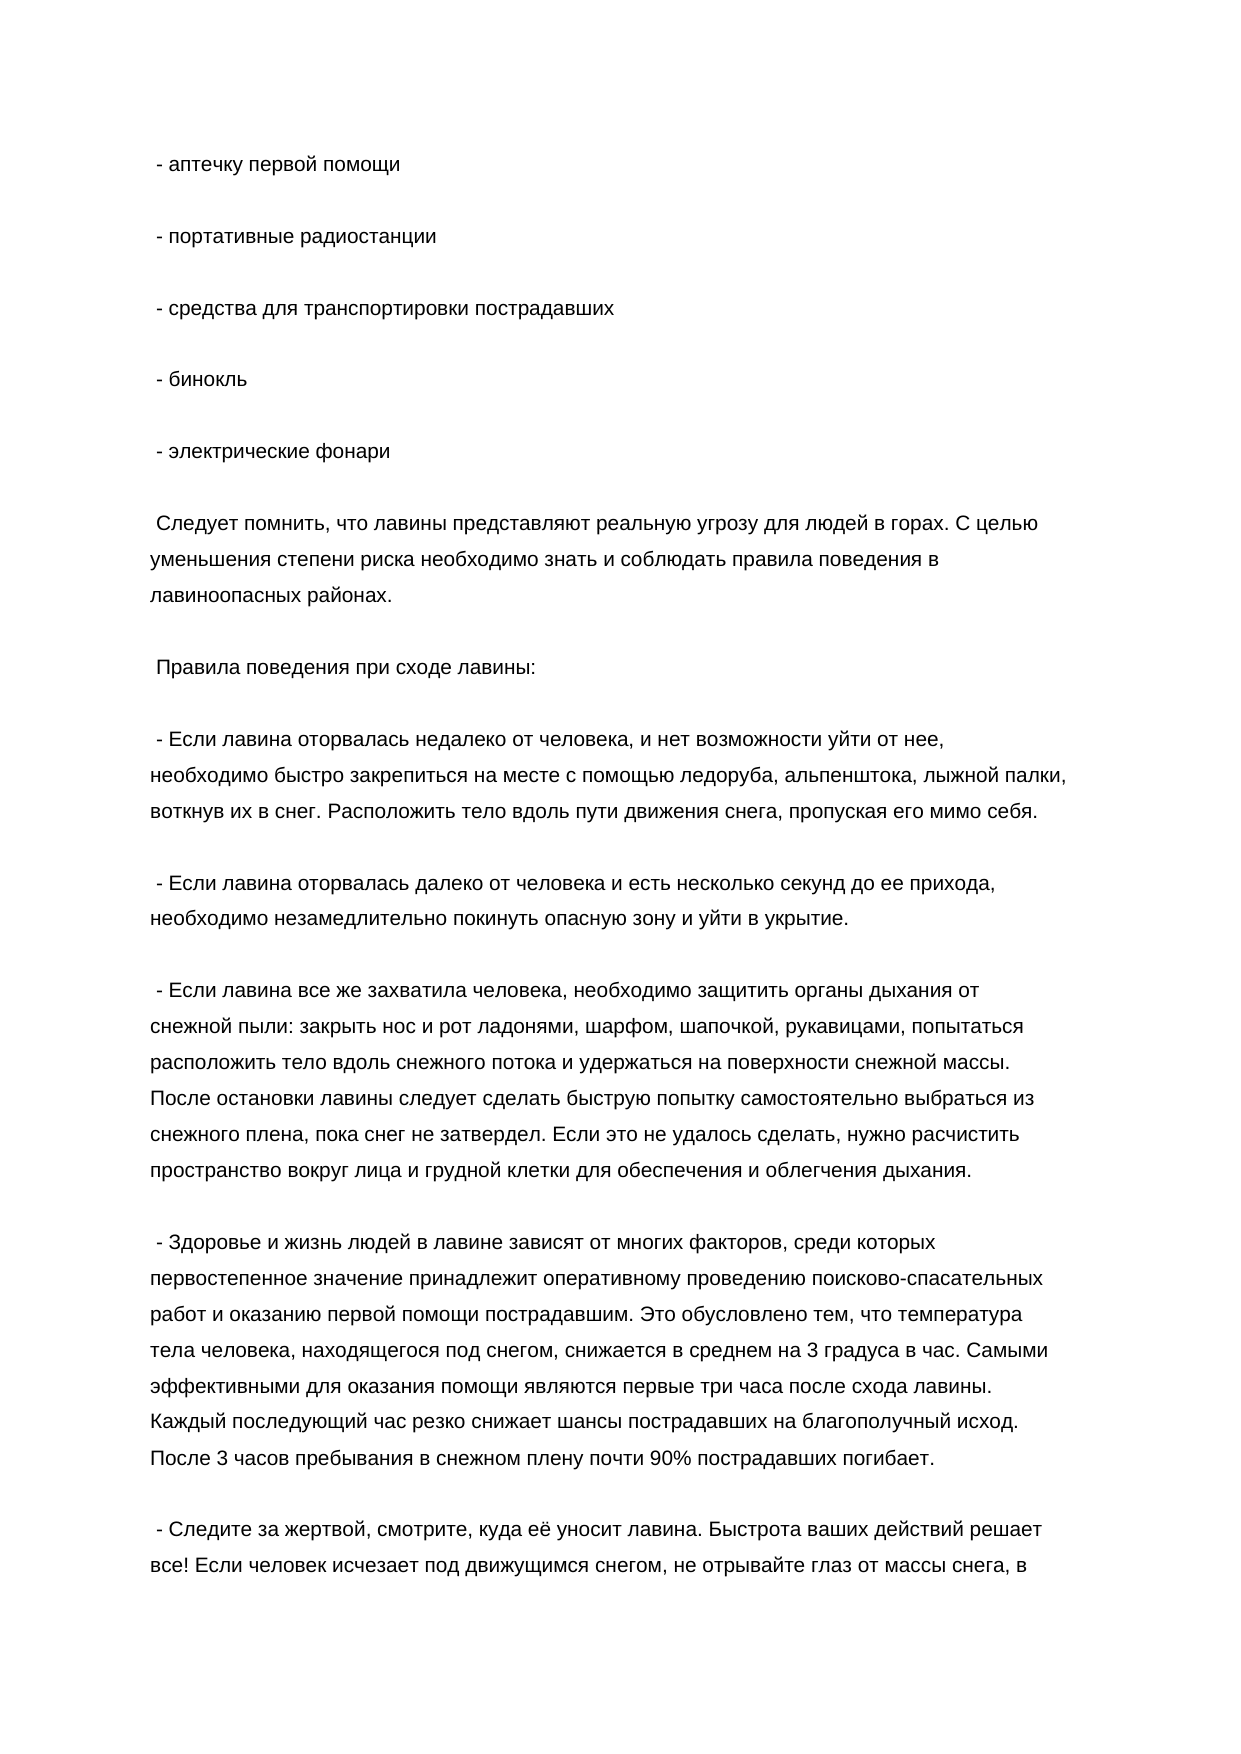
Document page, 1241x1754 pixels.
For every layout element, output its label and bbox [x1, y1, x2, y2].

table_cell [140, 150, 1078, 1577]
